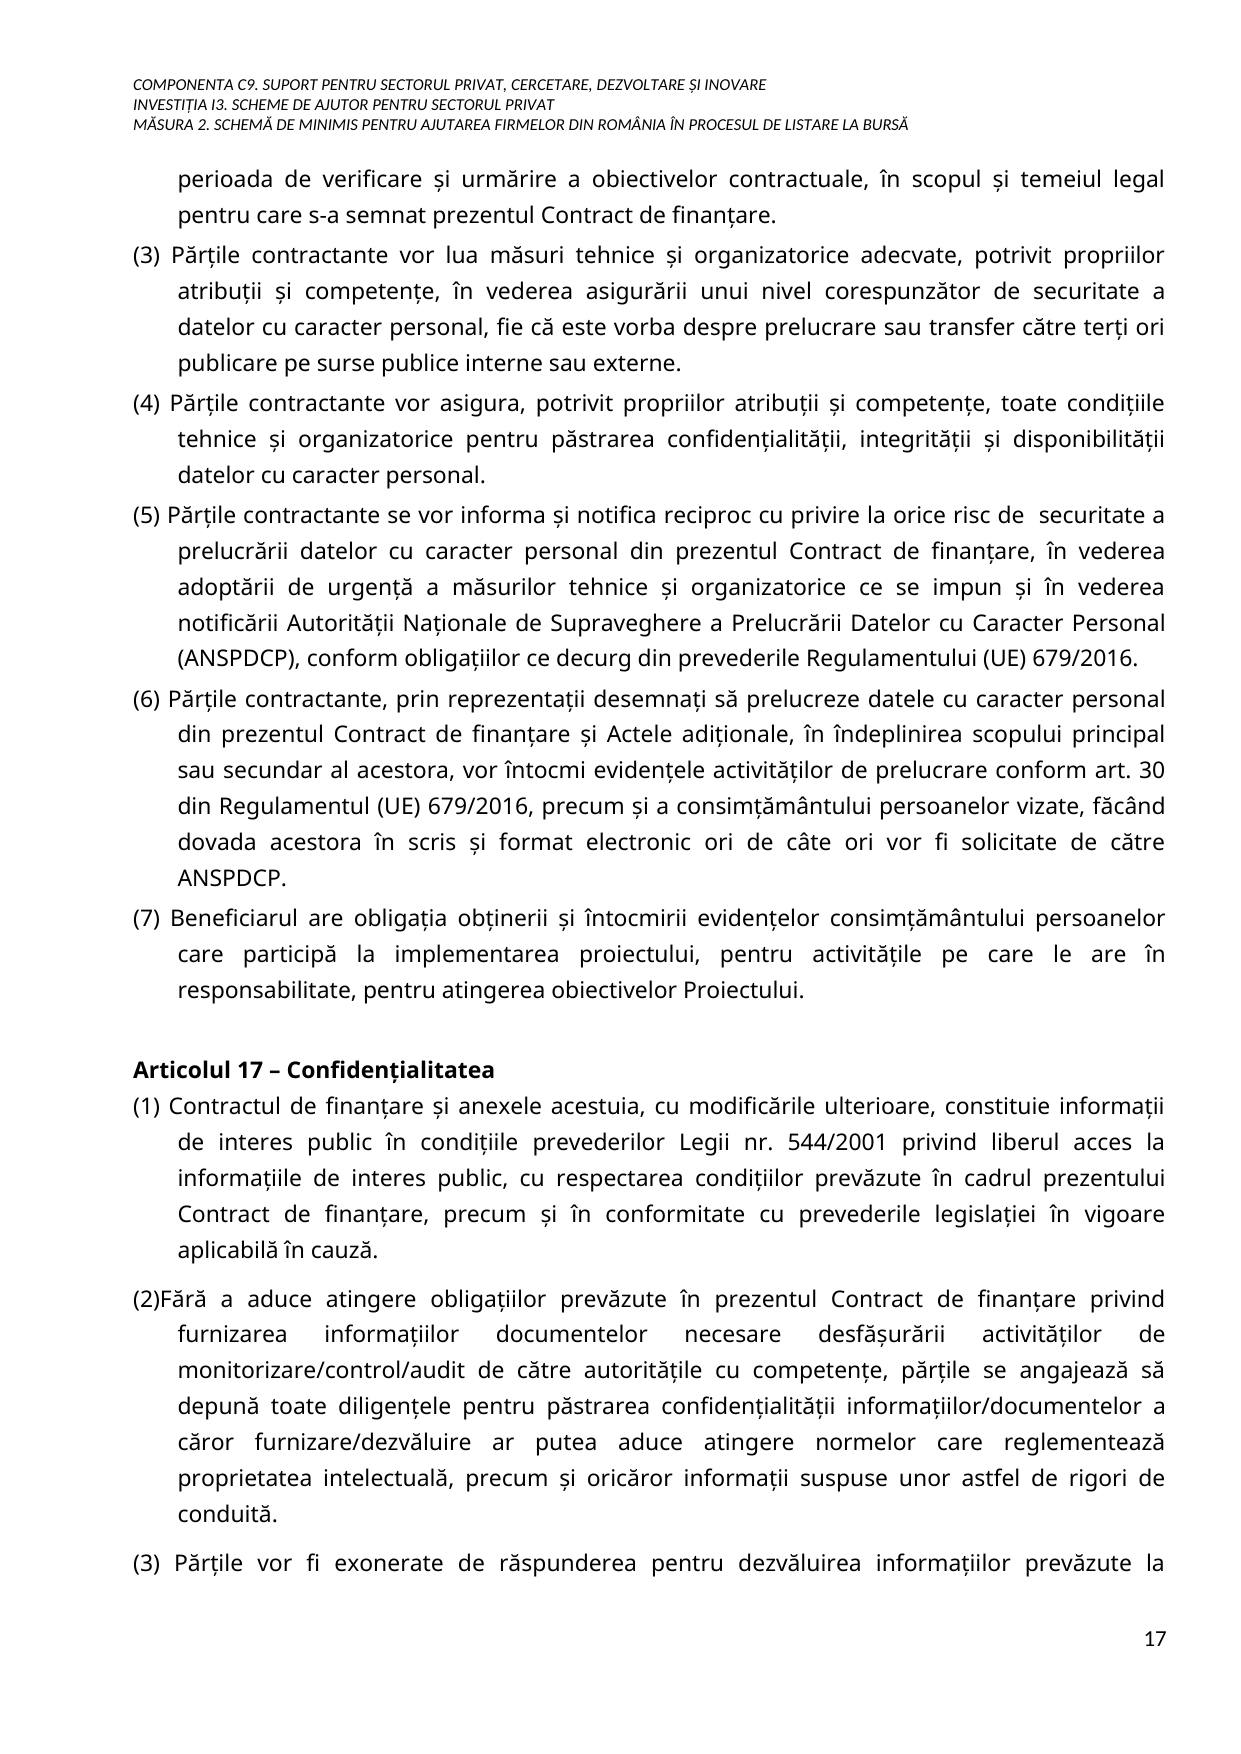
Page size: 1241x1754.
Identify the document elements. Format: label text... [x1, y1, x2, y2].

text (5) Părțile contractante se vor informa și notifica reciproc cu privire la orice risc de securitate a prelucrării datelor cu caracter personal din prezentul Contract de finanțare, în vederea adoptării de urgență a măsurilor tehnice și organizatorice ce se impun și în vederea notificării Autorității Naționale de Supraveghere a Prelucrării Datelor cu Caracter Personal (ANSPDCP), conform obligațiilor ce decurg din prevederile Regulamentului (UE) 679/2016. [133, 499, 1166, 674]
subtitle Articolul 17 – Confidențialitatea [133, 1054, 1166, 1086]
text (4) Părțile contractante vor asigura, potrivit propriilor atribuții și competențe, toate condițiile tehnice și organizatorice pentru păstrarea confidențialității, integrității și disponibilității datelor cu caracter personal. [133, 387, 1166, 490]
text (3) Părțile contractante vor lua măsuri tehnice și organizatorice adecvate, potrivit propriilor atribuții și competențe, în vederea asigurării unui nivel corespunzător de securitate a datelor cu caracter personal, fie că este vorba despre prelucrare sau transfer către terți ori publicare pe surse publice interne sau externe. [133, 239, 1166, 378]
text (1) Contractul de finanțare și anexele acestuia, cu modificările ulterioare, constituie informații de interes public în condițiile prevederilor Legii nr. 544/2001 privind liberul acces la informațiile de interes public, cu respectarea condițiilor prevăzute în cadrul prezentului Contract de finanțare, precum și în conformitate cu prevederile legislației în vigoare aplicabilă în cauză. [133, 1090, 1166, 1265]
text (2)Fără a aduce atingere obligațiilor prevăzute în prezentul Contract de finanțare privind furnizarea informațiilor documentelor necesare desfășurării activităților de monitorizare/control/audit de către autoritățile cu competențe, părțile se angajează să depună toate diligențele pentru păstrarea confidențialității informațiilor/documentelor a căror furnizare/dezvăluire ar putea aduce atingere normelor care reglementează proprietatea intelectuală, precum și oricăror informații suspuse unor astfel de rigori de conduită. [133, 1282, 1166, 1529]
text (7) Beneficiarul are obligația obținerii și întocmirii evidențelor consimțământului persoanelor care participă la implementarea proiectului, pentru activitățile pe care le are în responsabilitate, pentru atingerea obiectivelor Proiectului. [133, 902, 1166, 1005]
text (6) Părțile contractante, prin reprezentații desemnați să prelucreze datele cu caracter personal din prezentul Contract de finanțare și Actele adiționale, în îndeplinirea scopului principal sau secundar al acestora, vor întocmi evidențele activităților de prelucrare conform art. 30 din Regulamentul (UE) 679/2016, precum și a consimțământului persoanelor vizate, făcând dovada acestora în scris și format electronic ori de câte ori vor fi solicitate de către ANSPDCP. [133, 682, 1166, 893]
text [133, 163, 1166, 230]
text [133, 1547, 1166, 1578]
